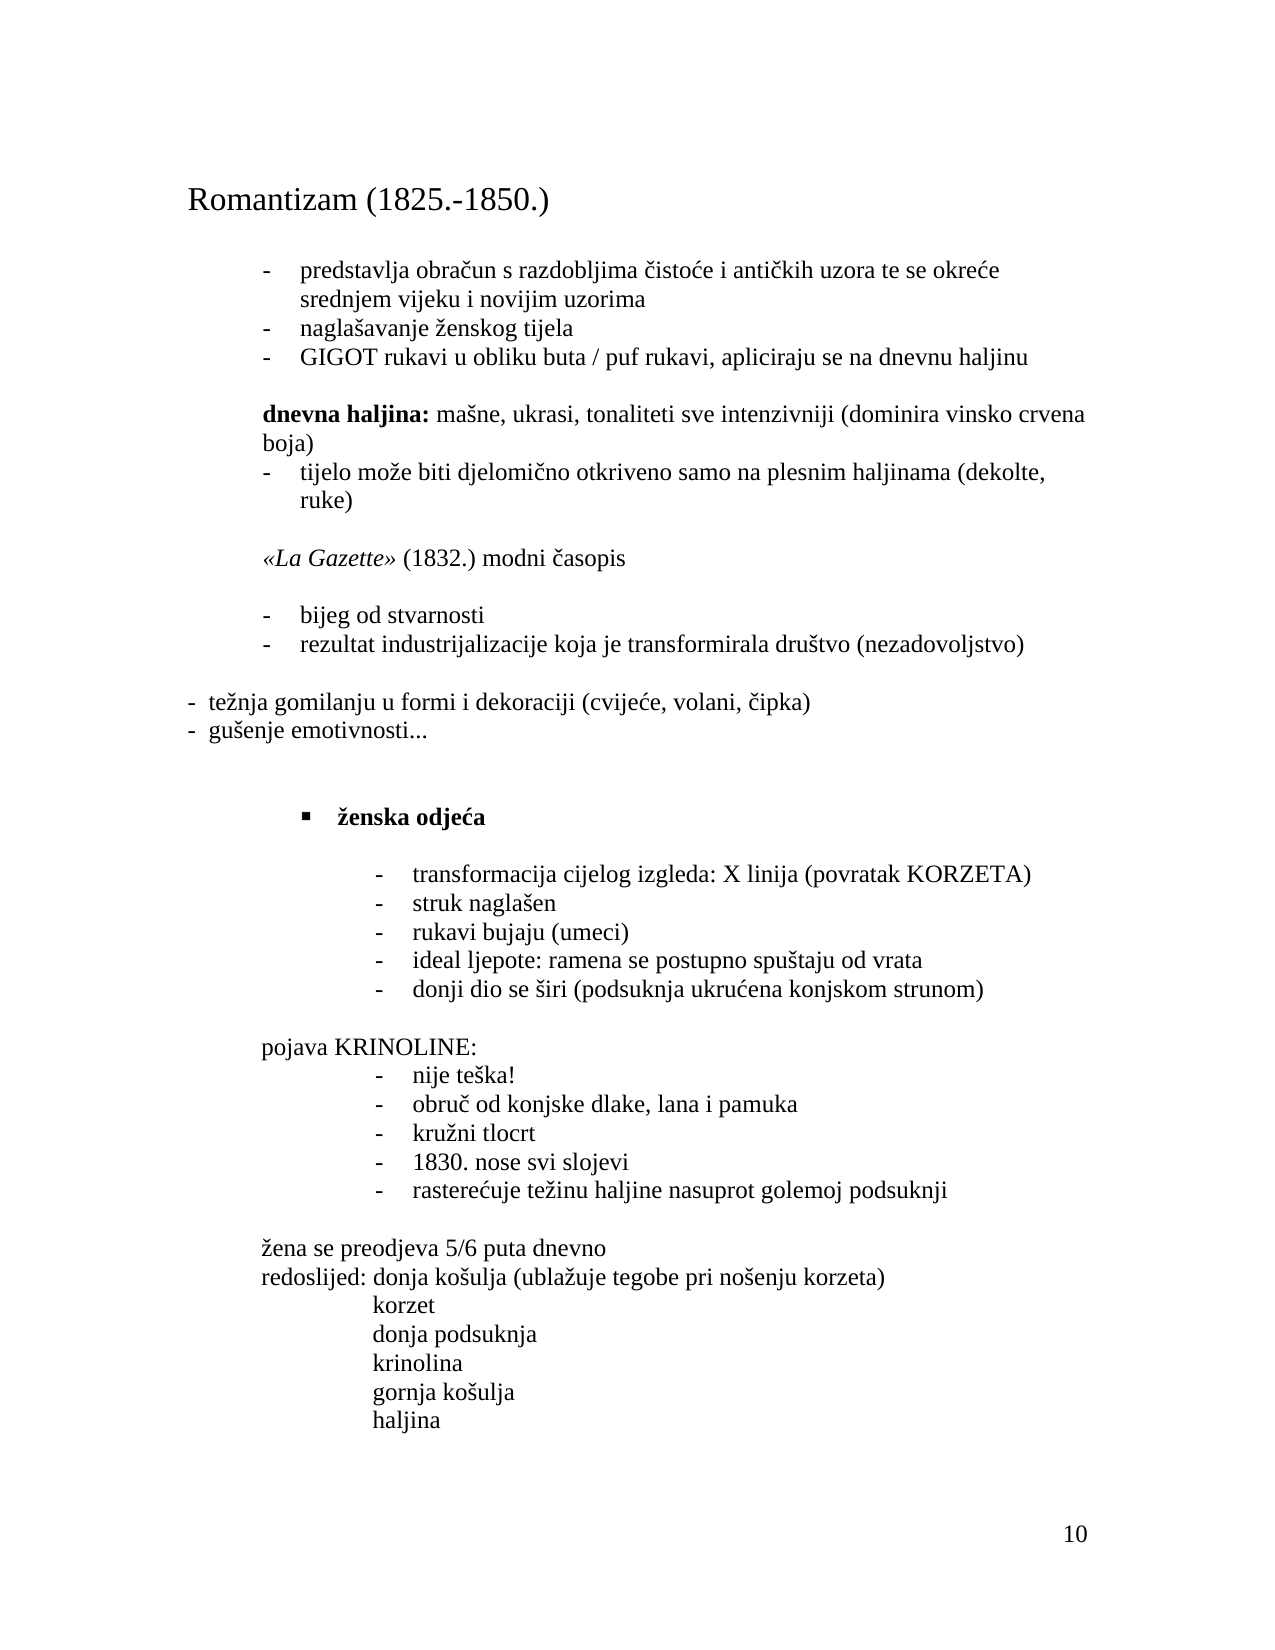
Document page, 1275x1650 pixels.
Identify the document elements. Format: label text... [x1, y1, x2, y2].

text dnevna haljina: mašne, ukrasi, tonaliteti sve intenzivniji (dominira vinsko crvena boja) [262, 399, 1087, 457]
list GIGOT rukavi u obliku buta / puf rukavi, apliciraju se na dnevnu haljinu [262, 342, 1087, 370]
list rasterećuje težinu haljine nasuprot golemoj podsuknji [375, 1175, 1087, 1204]
text haljina [261, 1405, 1087, 1434]
list struk naglašen [375, 888, 1087, 917]
list predstavlja obračun s razdobljima čistoće i antičkih uzora te se okreće srednjem vijeku i novijim uzorima [262, 255, 1087, 313]
list ženska odjeća [300, 802, 1087, 830]
text gornja košulja [261, 1377, 1087, 1405]
list naglašavanje ženskog tijela [262, 313, 1087, 342]
list donji dio se širi (podsuknja ukrućena konjskom strunom) [375, 974, 1087, 1003]
text - težnja gomilanju u formi i dekoraciji (cvijeće, volani, čipka) [187, 687, 1087, 715]
text žena se preodjeva 5/6 puta dnevno [261, 1233, 1087, 1262]
list nije teška! [375, 1060, 1087, 1089]
list rezultat industrijalizacije koja je transformirala društvo (nezadovoljstvo) [262, 629, 1087, 658]
text - gušenje emotivnosti... [187, 715, 1087, 744]
list 1830. nose svi slojevi [375, 1147, 1087, 1175]
list ideal ljepote: ramena se postupno spuštaju od vrata [375, 945, 1087, 974]
text korzet [261, 1290, 1087, 1319]
text redoslijed: donja košulja (ublažuje tegobe pri nošenju korzeta) [261, 1262, 1087, 1290]
text krinolina [261, 1348, 1087, 1377]
list transformacija cijelog izgleda: X linija (povratak KORZETA) [375, 859, 1087, 888]
list obruč od konjske dlake, lana i pamuka [375, 1089, 1087, 1118]
text «La Gazette» (1832.) modni časopis [262, 543, 1087, 572]
text Romantizam (1825.-1850.) [187, 179, 1087, 217]
list tijelo može biti djelomično otkriveno samo na plesnim haljinama (dekolte, ruke) [262, 457, 1087, 514]
list bijeg od stvarnosti [262, 600, 1087, 629]
list kružni tlocrt [375, 1118, 1087, 1147]
text donja podsuknja [261, 1319, 1087, 1348]
list rukavi bujaju (umeci) [375, 917, 1087, 945]
text pojava KRINOLINE: [187, 1032, 1087, 1060]
